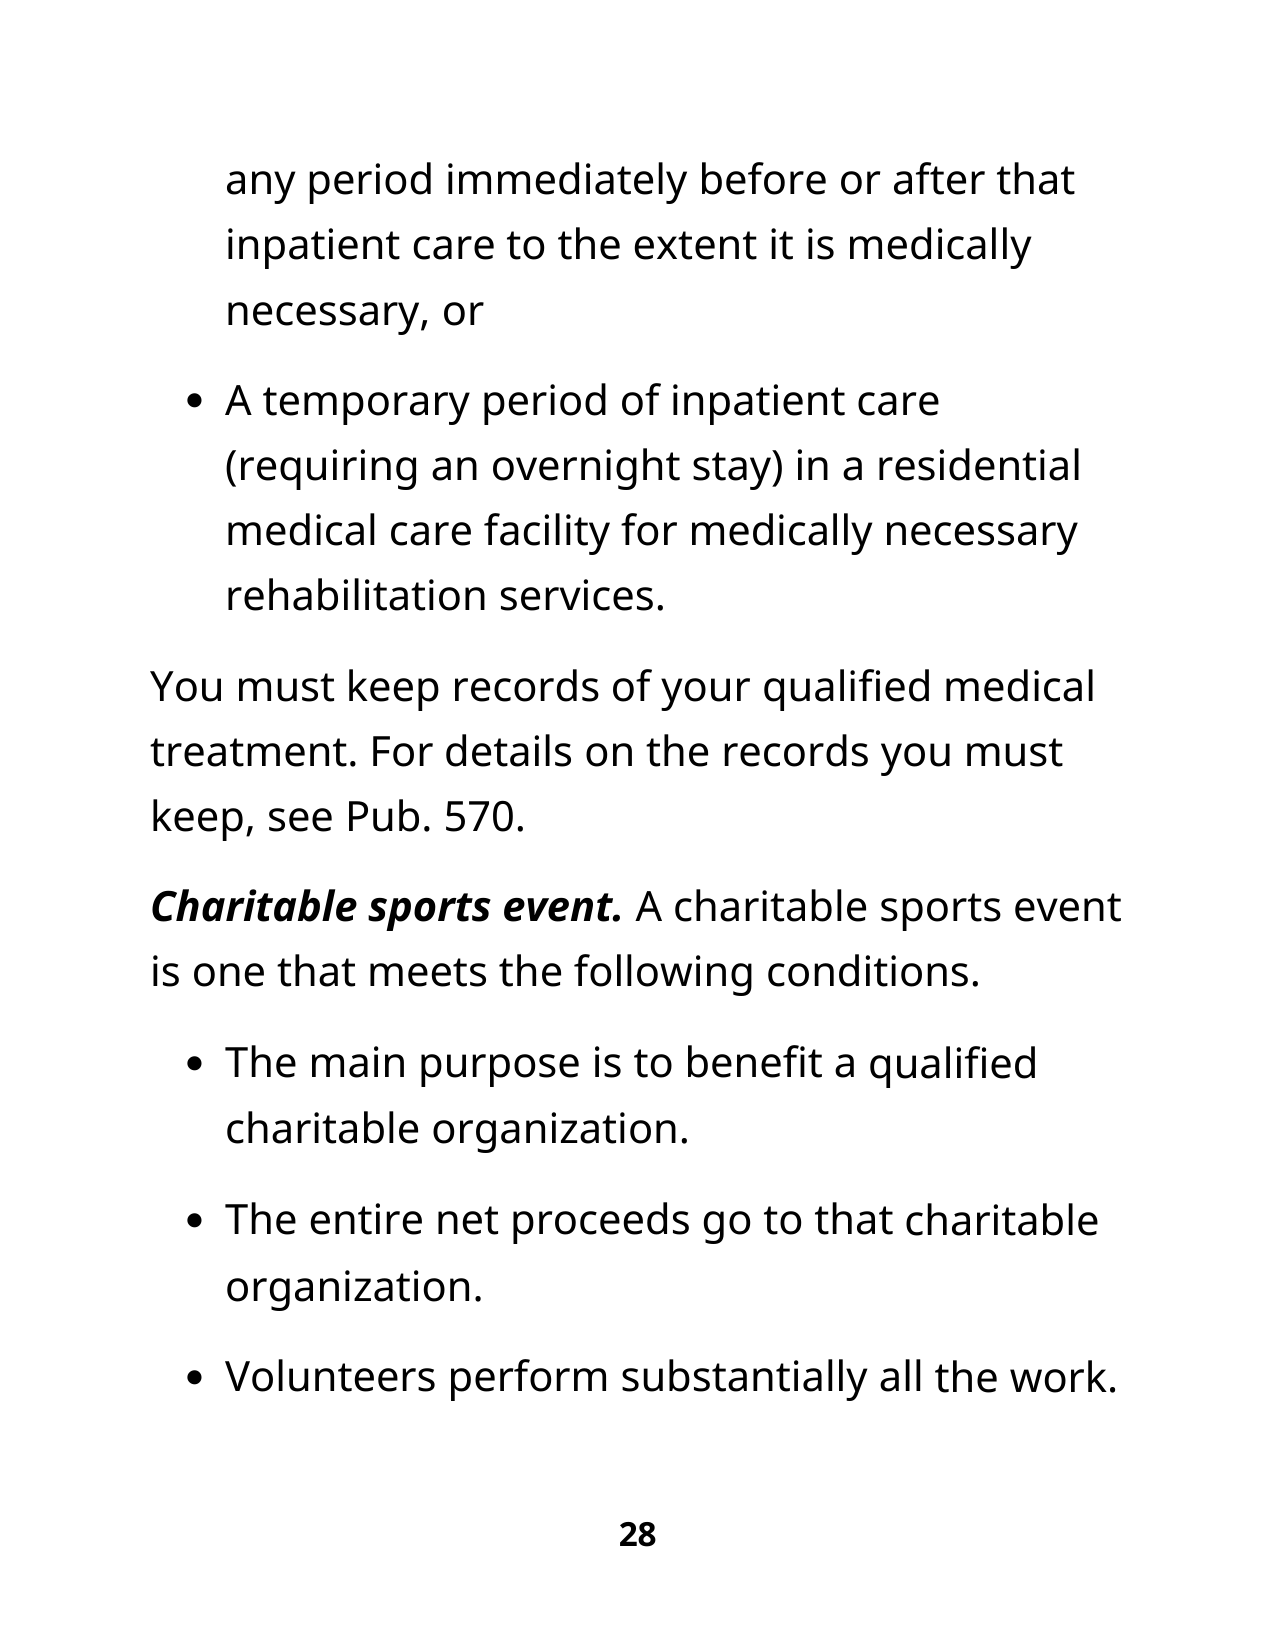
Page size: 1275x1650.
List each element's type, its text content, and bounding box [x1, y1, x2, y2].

text A temporary period of inpatient care (requiring an overnight stay) in a residential medical care facility for medically necessary rehabilitation services. [187, 371, 1125, 623]
text The main purpose is to benefit a qualified charitable organization. [187, 1032, 1125, 1156]
text Charitable sports event. A charitable sports event is one that meets the following conditions. [150, 877, 1125, 999]
text You must keep records of your qualified medical treatment. For details on the records you must keep, see Pub. 570. [150, 656, 1125, 844]
text The entire net proceeds go to that charitable organization. [187, 1189, 1125, 1313]
text Volunteers perform substantially all the work. [187, 1347, 1125, 1405]
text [187, 150, 1125, 337]
